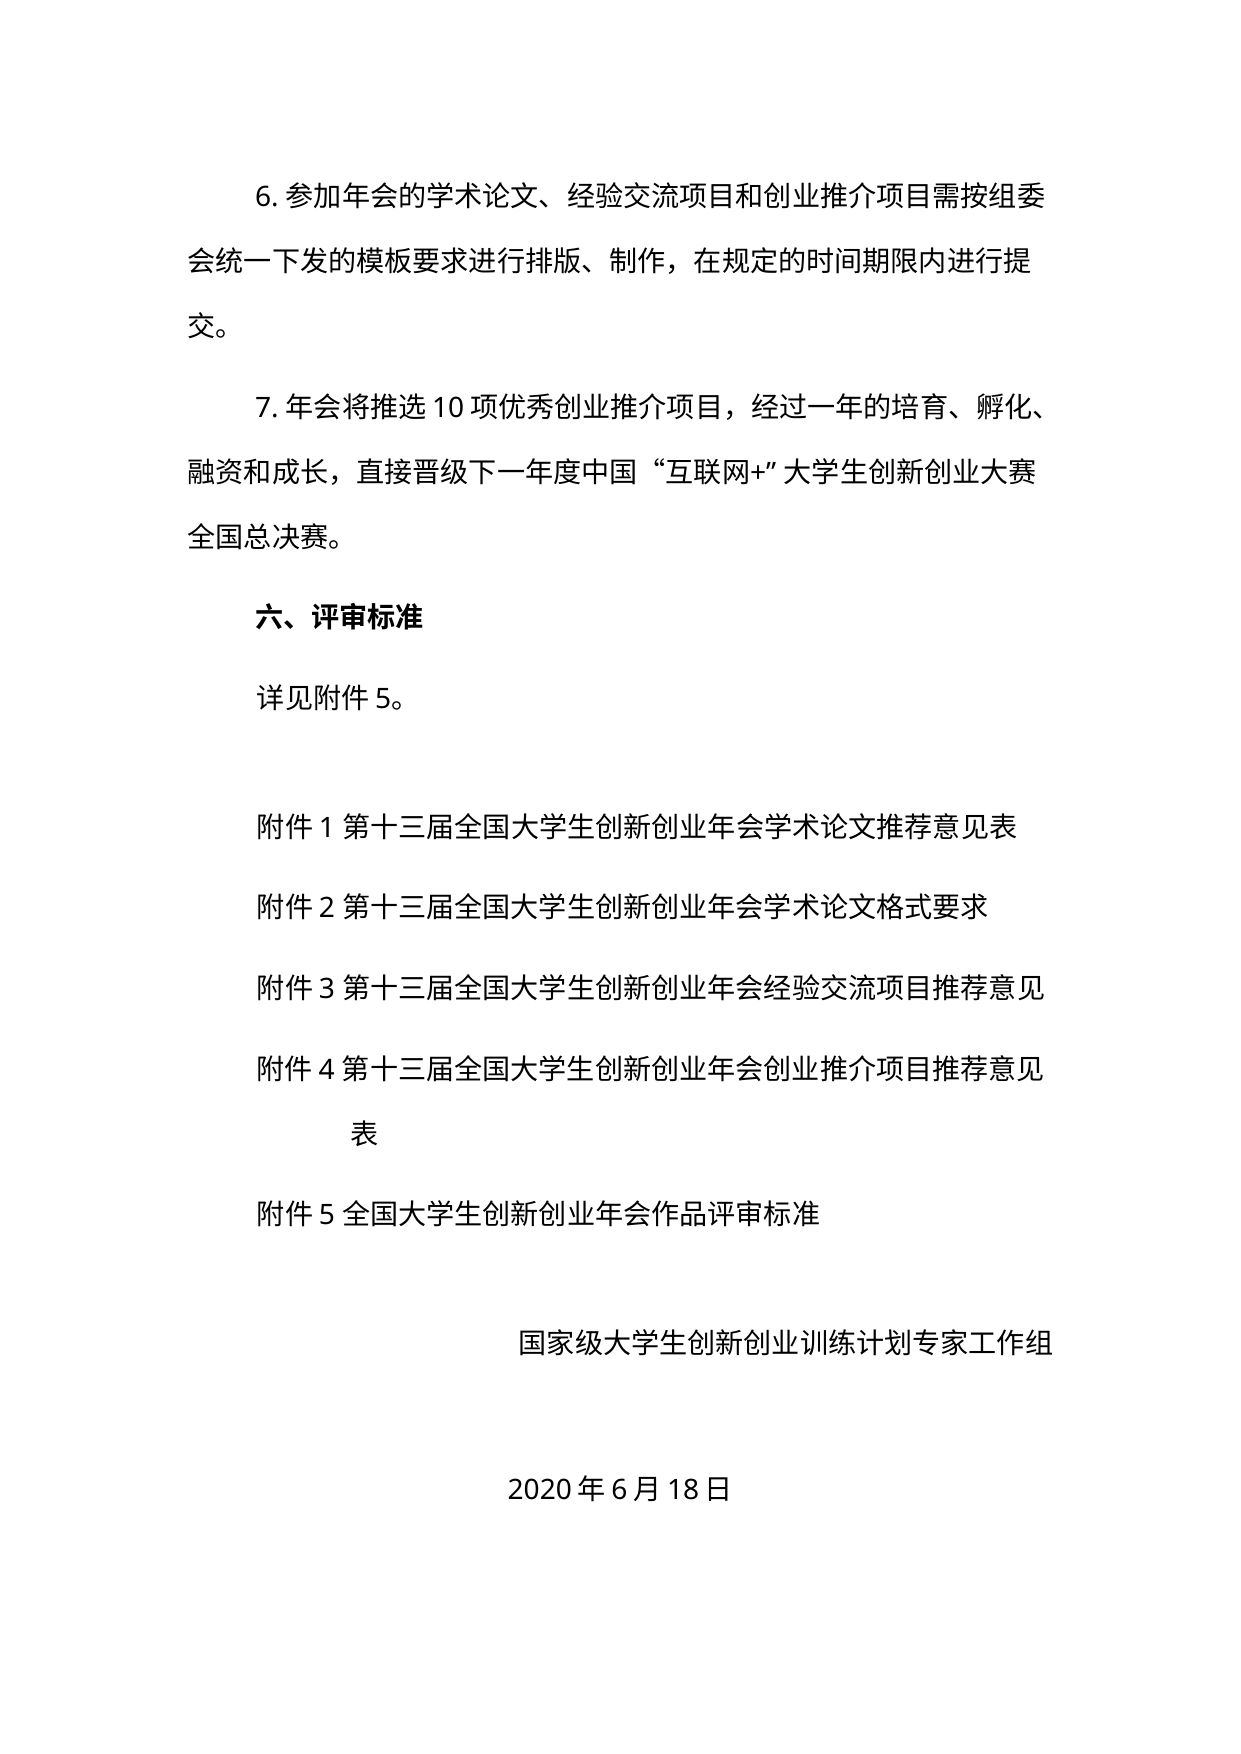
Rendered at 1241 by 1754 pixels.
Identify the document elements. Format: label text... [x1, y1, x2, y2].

text 附件5 全国大学生创新创业年会作品评审标准 [187, 1180, 1053, 1245]
text 附件1 第十三届全国大学生创新创业年会学术论文推荐意见表 [257, 793, 1053, 858]
text 六、评审标准 [187, 583, 1053, 648]
text 附件3 第十三届全国大学生创新创业年会经验交流项目推荐意见 [187, 954, 1053, 1019]
text 2020年6月18日 [187, 1389, 1053, 1519]
text 国家级大学生创新创业训练计划专家工作组 [187, 1309, 1053, 1374]
text 附件2 第十三届全国大学生创新创业年会学术论文格式要求 [187, 873, 1053, 938]
text 6. 参加年会的学术论文、经验交流项目和创业推介项目需按组委会统一下发的模板要求进行排版、制作，在规定的时间期限内进行提交。 [187, 162, 1053, 357]
text 详见附件5。 [187, 664, 1053, 729]
text 7. 年会将推选10项优秀创业推介项目，经过一年的培育、孵化、融资和成长，直接晋级下一年度中国“互联网+” 大学生创新创业大赛全国总决赛。 [187, 373, 1053, 568]
text 附件4 第十三届全国大学生创新创业年会创业推介项目推荐意见表 [256, 1034, 1053, 1164]
